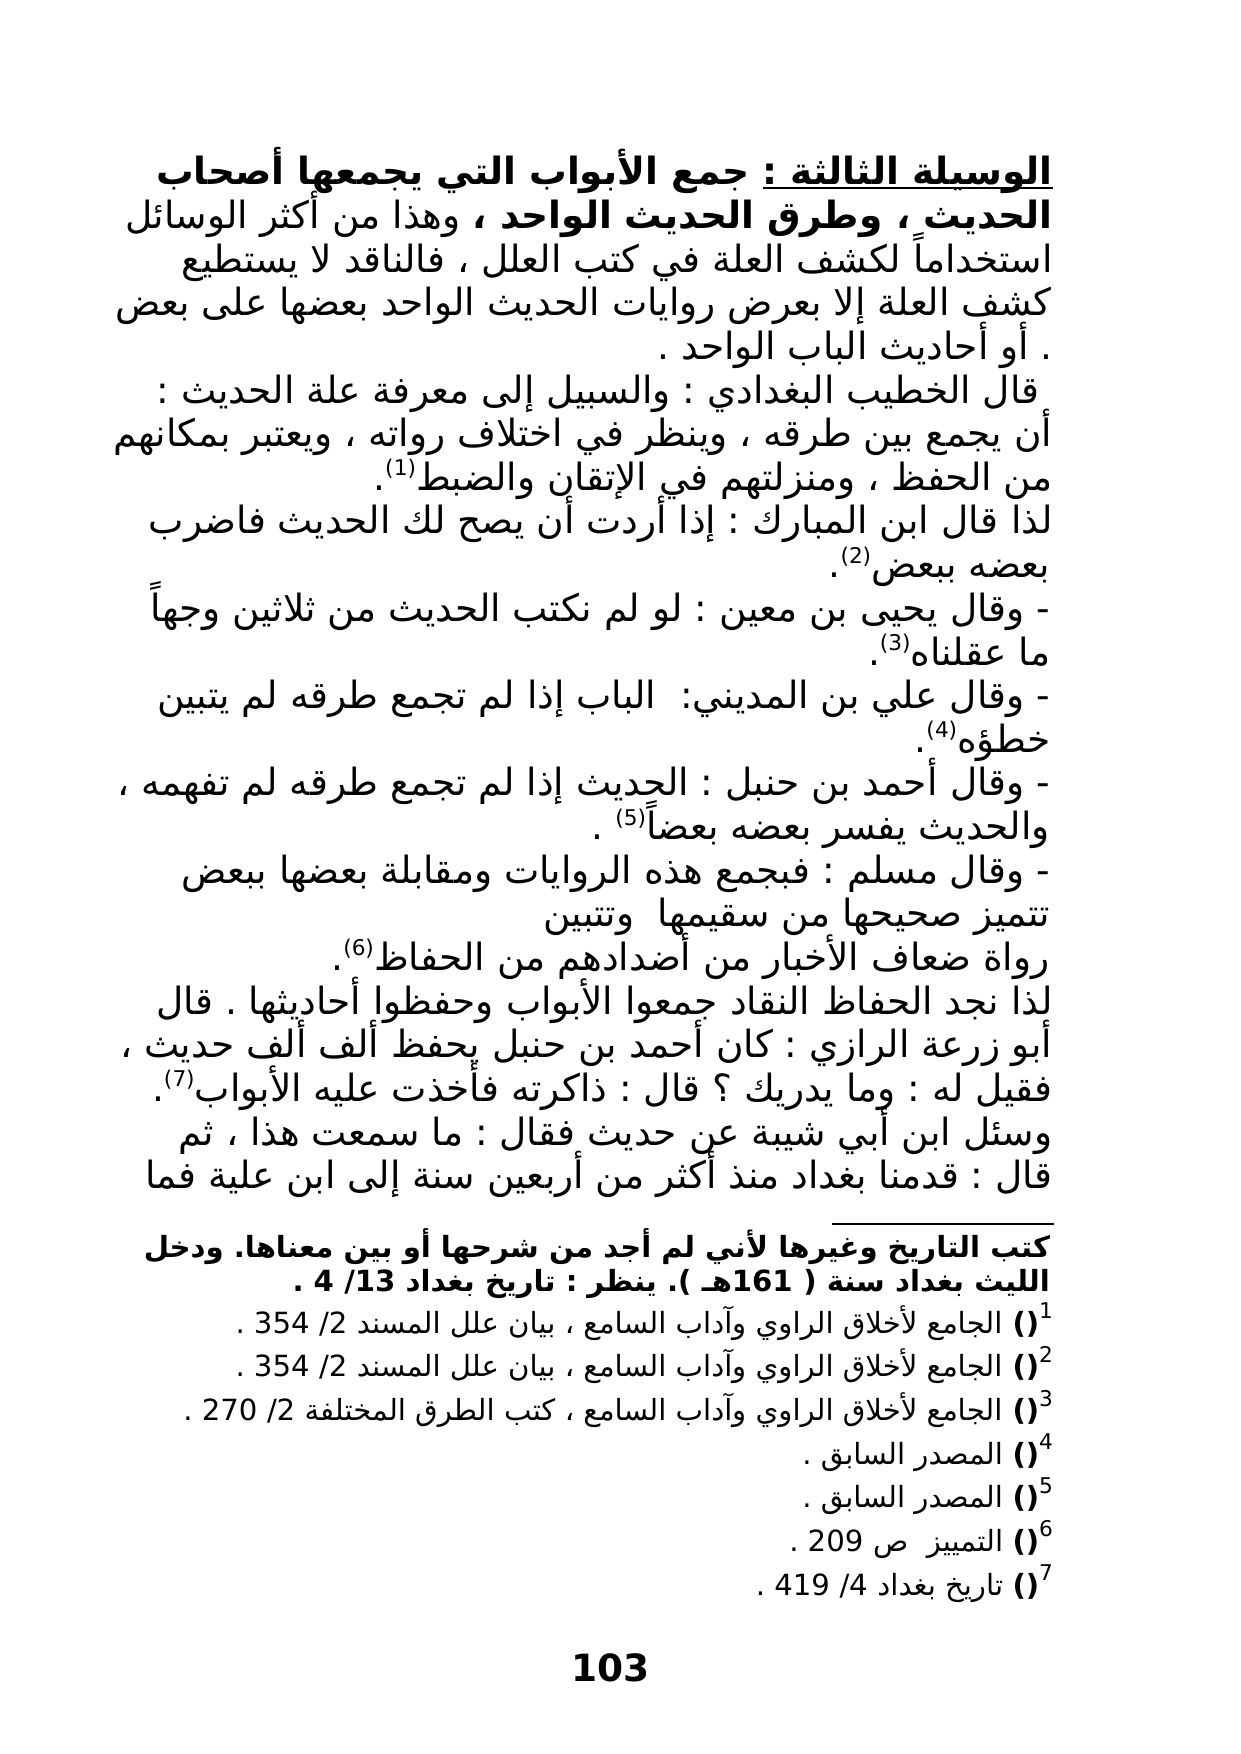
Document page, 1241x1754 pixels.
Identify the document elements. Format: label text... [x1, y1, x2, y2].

text - وقال أحمد بن حنبل : الحديث إذا لم تجمع طرقه لم تفهمه ، والحديث يفسر بعضه بعضاً() . [112, 761, 1050, 848]
text رواة ضعاف الأخبار من أضدادهم من الحفاظ(). [112, 936, 1050, 979]
text - وقال علي بن المديني: الباب إذا لم تجمع طرقه لم يتبين خطؤه(). [112, 674, 1050, 761]
text - وقال يحيى بن معين : لو لم نكتب الحديث من ثلاثين وجهاً ما عقلناه(). [112, 586, 1050, 674]
text لذا نجد الحفاظ النقاد جمعوا الأبواب وحفظوا أحاديثها . قال أبو زرعة الرازي : كان أحمد بن حنبل يحفظ ألف ألف حديث ، فقيل له : وما يدريك ؟ قال : ذاكرته فأخذت عليه الأبواب(). [112, 979, 1053, 1110]
text وسئل ابن أبي شيبة عن حديث فقال : ما سمعت هذا ، ثم قال : قدمنا بغداد منذ أكثر من أربعين سنة إلى ابن علية فما كان أحد يقوم في وجوهنا - يعني في حفظ الأبواب - إلا أبو هذا ، قال عبد الله بن أحمد : يعنيني ، فقال له رجل : فيحيى بن معين ، قال : فيه مؤنة شديدة(). [112, 1110, 1053, 1197]
text لذا قال ابن المبارك : إذا أردت أن يصح لك الحديث فاضرب بعضه ببعض(). [112, 499, 1053, 586]
text قال الخطيب البغدادي : والسبيل إلى معرفة علة الحديث : أن يجمع بين طرقه ، وينظر في اختلاف رواته ، ويعتبر بمكانهم من الحفظ ، ومنزلتهم في الإتقان والضبط(). [112, 368, 1053, 499]
text - وقال مسلم : فبجمع هذه الروايات ومقابلة بعضها ببعض تتميز صحيحها من سقيمها وتتبين [112, 848, 1050, 936]
text الوسيلة الثالثة : جمع الأبواب التي يجمعها أصحاب الحديث ، وطرق الحديث الواحد ، وهذا من أكثر الوسائل استخداماً لكشف العلة في كتب العلل ، فالناقد لا يستطيع كشف العلة إلا بعرض روايات الحديث الواحد بعضها على بعض . أو أحاديث الباب الواحد . [112, 150, 1053, 368]
